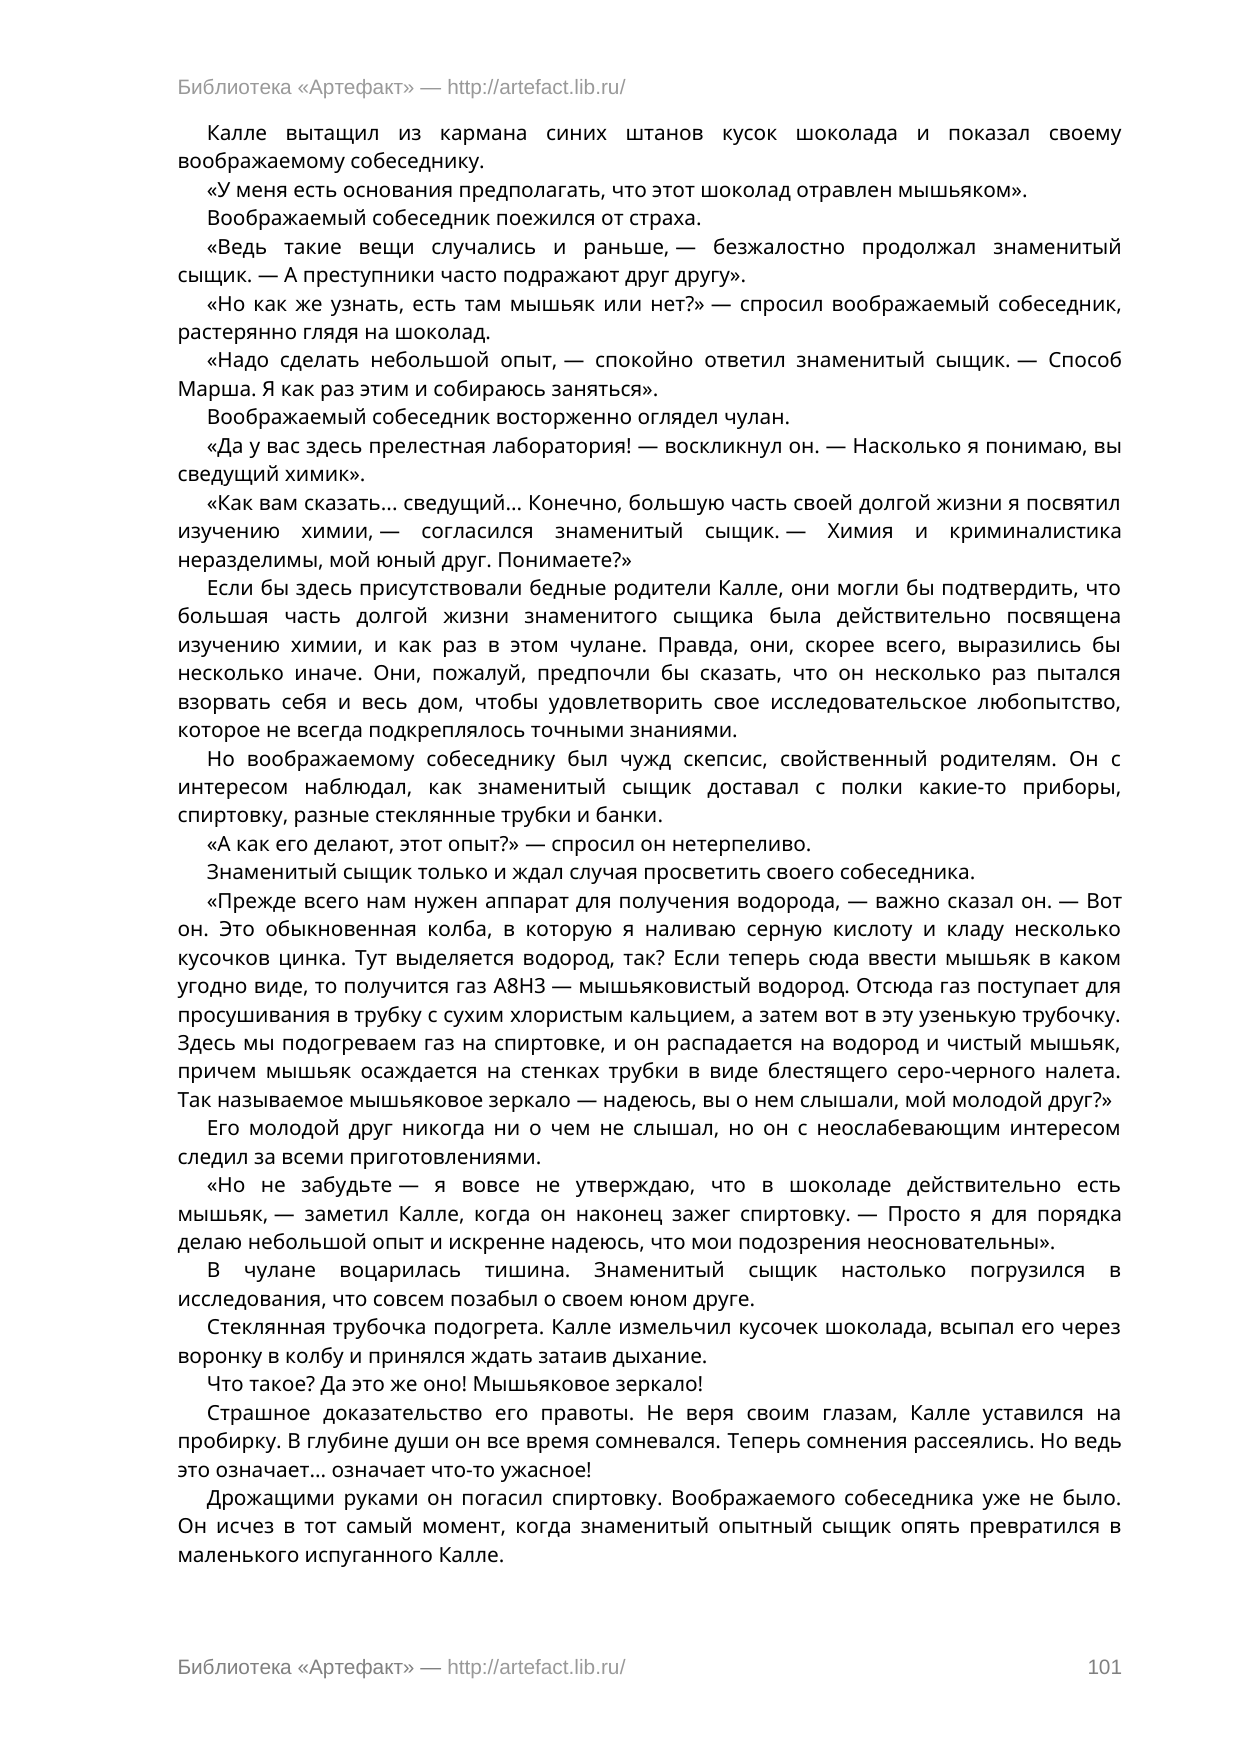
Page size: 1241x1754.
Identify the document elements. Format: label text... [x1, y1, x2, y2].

text Калле вытащил из кармана синих штанов кусок шоколада и показал своему воображаемому собеседнику. [177, 118, 1122, 175]
text Дрожащими руками он погасил спиртовку. Воображаемого собеседника уже не было. Он исчез в тот самый момент, когда знаменитый опытный сыщик опять превратился в маленького испуганного Калле. [177, 1483, 1122, 1568]
text «Ведь такие вещи случались и раньше, — безжалостно продолжал знаменитый сыщик. — А преступники часто подражают друг другу». [177, 232, 1122, 289]
text Что такое? Да это же оно! Мышьяковое зеркало! [177, 1369, 1122, 1398]
text «Как вам сказать... сведущий... Конечно, большую часть своей долгой жизни я посвятил изучению химии, — согласился знаменитый сыщик. — Xимия и криминалистика неразделимы, мой юный друг. Понимаете?» [177, 488, 1122, 573]
text «У меня есть основания предполагать, что этот шоколад отравлен мышьяком». [177, 175, 1122, 203]
text «Да у вас здесь прелестная лаборатория! — воскликнул он. — Насколько я понимаю, вы сведущий химик». [177, 431, 1122, 488]
text Страшное доказательство его правоты. Не веря своим глазам, Калле уставился на пробирку. В глубине души он все время сомневался. Tеперь сомнения рассеялись. Но ведь это означает... означает что-то ужасное! [177, 1398, 1122, 1483]
text «А как его делают, этот опыт?» — спросил он нетерпеливо. [177, 829, 1122, 857]
text Воображаемый собеседник поежился от страха. [177, 203, 1122, 232]
text В чулане воцарилась тишина. Знаменитый сыщик настолько погрузился в исследования, что совсем позабыл о своем юном друге. [177, 1256, 1122, 1312]
text «Но как же узнать, есть там мышьяк или нет?» — спросил воображаемый собеседник, растерянно глядя на шоколад. [177, 289, 1122, 346]
text Его молодой друг никогда ни о чем не слышал, но он с неослабевающим интересом следил за всеми приготовлениями. [177, 1113, 1122, 1170]
text Стеклянная трубочка подогрета. Калле измельчил кусочек шоколада, всыпал его через воронку в колбу и принялся ждать затаив дыхание. [177, 1312, 1122, 1369]
text Но воображаемому собеседнику был чужд скепсис, свойственный родителям. Он с интересом наблюдал, как знаменитый сыщик доставал с полки какие-то приборы, спиртовку, разные стеклянные трубки и банки. [177, 744, 1122, 829]
text «Но не забудьте — я вовсе не утверждаю, что в шоколаде действительно есть мышьяк, — заметил Калле, когда он наконец зажег спиртовку. — Просто я для порядка делаю небольшой опыт и искренне надеюсь, что мои подозрения неосновательны». [177, 1170, 1122, 1256]
text «Прежде всего нам нужен аппарат для получения водорода, — важно сказал он. — Вот он. Это обыкновенная колба, в которую я наливаю серную кислоту и кладу несколько кусочков цинка. Tут выделяется водород, так? Если теперь сюда ввести мышьяк в каком угодно виде, то получится газ A8H3 — мышьяковистый водород. Отсюда газ поступает для просушивания в трубку с сухим хлористым кальцием, а затем вот в эту узенькую трубочку. Здесь мы подогреваем газ на спиртовке, и он распадается на водород и чистый мышьяк, причем мышьяк осаждается на стенках трубки в виде блестящего серо-черного налета. Tак называемое мышьяковое зеркало — надеюсь, вы о нем слышали, мой молодой друг?» [177, 886, 1122, 1113]
text Воображаемый собеседник восторженно оглядел чулан. [177, 402, 1122, 431]
text «Надо сделать небольшой опыт, — спокойно ответил знаменитый сыщик. — Способ Марша. Я как раз этим и собираюсь заняться». [177, 346, 1122, 402]
text Знаменитый сыщик только и ждал случая просветить своего собеседника. [177, 857, 1122, 886]
text Если бы здесь присутствовали бедные родители Калле, они могли бы подтвердить, что большая часть долгой жизни знаменитого сыщика была действительно посвящена изучению химии, и как раз в этом чулане. Правда, они, скорее всего, выразились бы несколько иначе. Они, пожалуй, предпочли бы сказать, что он несколько раз пытался взорвать себя и весь дом, чтобы удовлетворить свое исследовательское любопытство, которое не всегда подкреплялось точными знаниями. [177, 573, 1122, 744]
